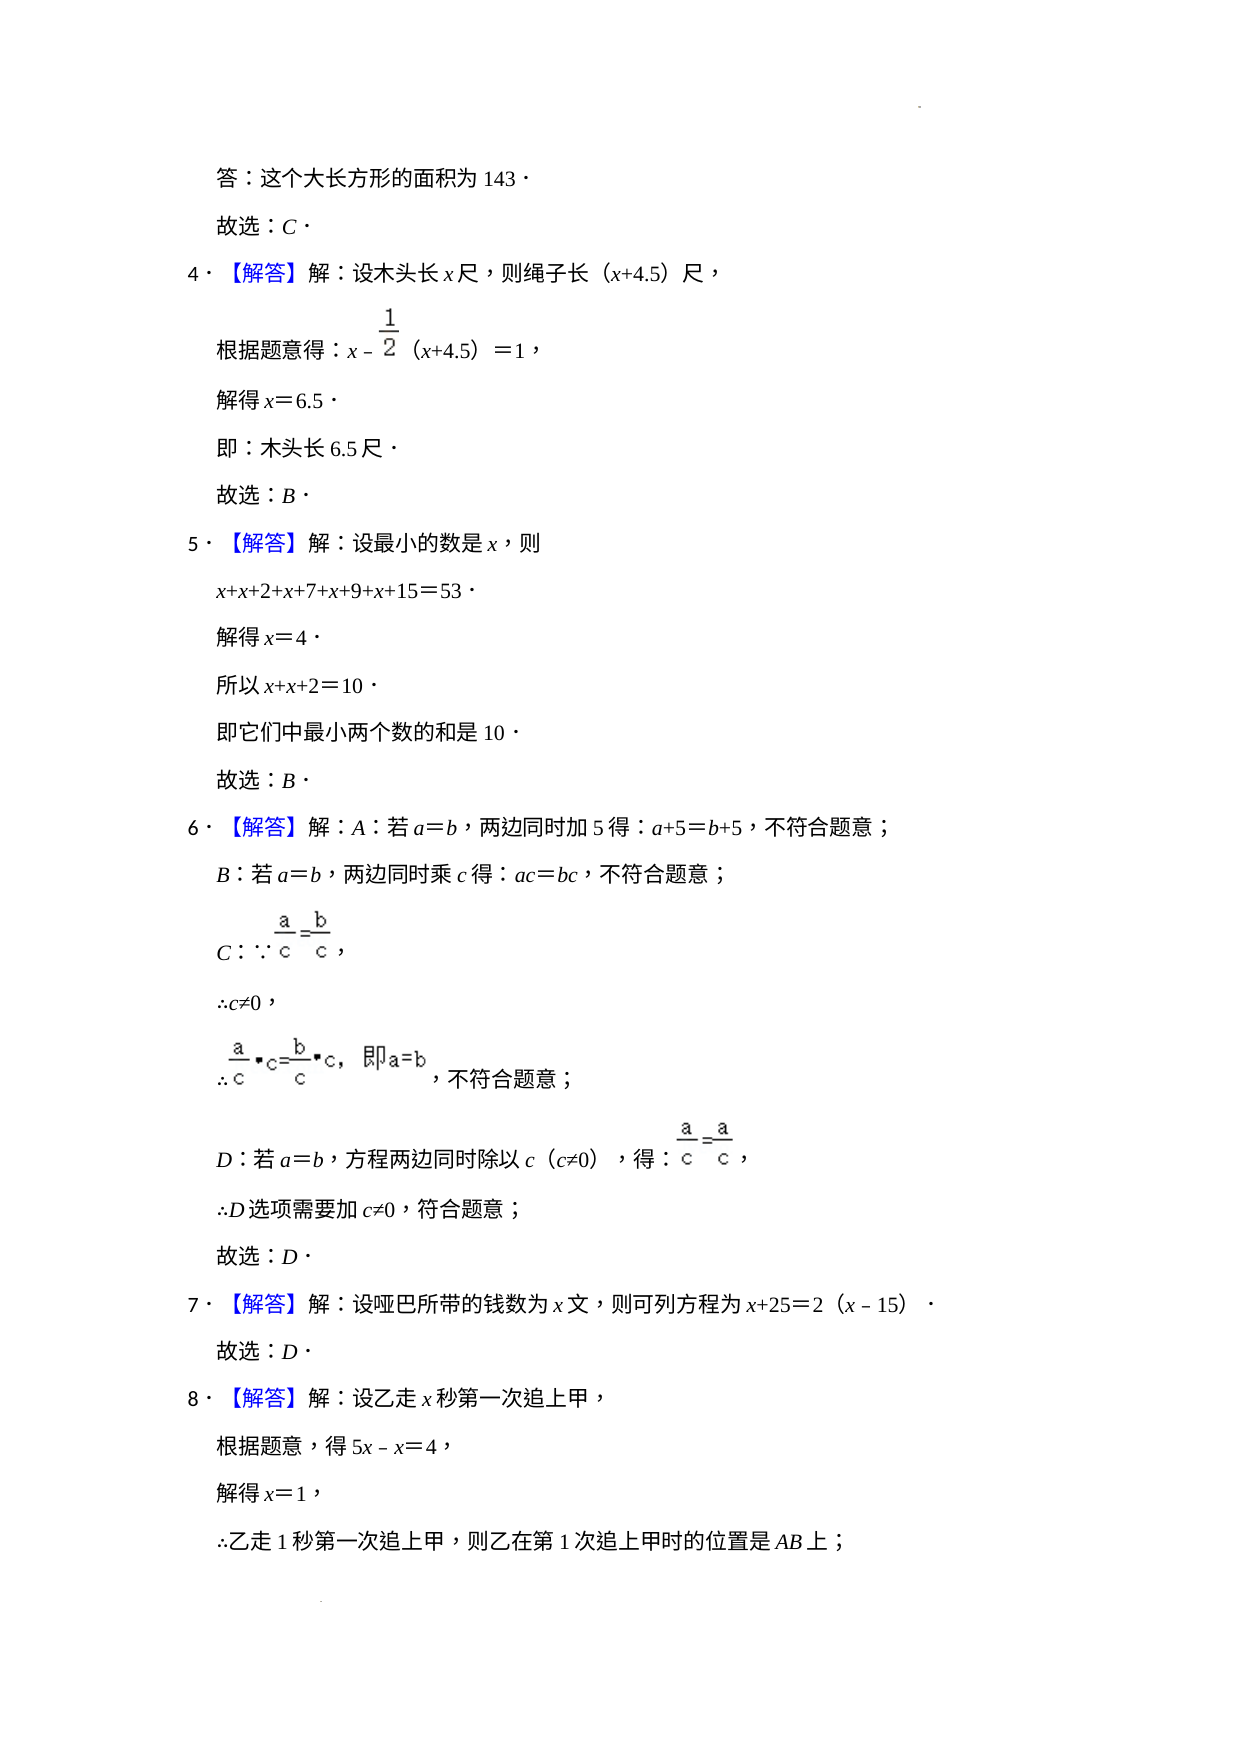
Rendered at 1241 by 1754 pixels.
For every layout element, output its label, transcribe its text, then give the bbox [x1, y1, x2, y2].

text 故选：B． [216, 763, 1053, 796]
text 所以x+x+2＝10． [216, 668, 1053, 701]
text 即它们中最小两个数的和是10． [216, 716, 1053, 748]
list ．【解答】解：设最小的数是x，则 [187, 526, 1053, 559]
text 答：这个大长方形的面积为143． [216, 162, 1053, 194]
picture [228, 1032, 426, 1088]
text ∴c≠0， [216, 985, 1053, 1018]
text ∴D选项需要加c≠0，符合题意； [216, 1192, 1053, 1225]
text 故选：C． [216, 209, 1053, 242]
text D：若a＝b，方程两边同时除以c（c≠0），得：， [216, 1113, 1053, 1178]
text C：∵， [216, 905, 1053, 970]
text 解得x＝6.5． [216, 384, 1053, 417]
list ．【解答】解：A：若a＝b，两边同时加5得：a+5＝b+5，不符合题意； [187, 811, 1053, 843]
text 故选：B． [216, 479, 1053, 511]
list ．【解答】解：设木头长x尺，则绳子长（x+4.5）尺， [187, 257, 1053, 289]
text 即：木头长6.5尺． [216, 431, 1053, 464]
text 根据题意，得5x﹣x＝4， [216, 1429, 1053, 1462]
list ．【解答】解：设哑巴所带的钱数为x文，则可列方程为x+25＝2（x﹣15）． [187, 1287, 1053, 1320]
text 解得x＝4． [216, 621, 1053, 653]
picture [378, 304, 399, 359]
text ∴，不符合题意； [216, 1033, 1053, 1098]
picture [274, 905, 331, 961]
text 解得x＝1， [216, 1477, 1053, 1509]
text 根据题意得：x﹣（x+4.5）＝1， [216, 304, 1053, 369]
text 故选：D． [216, 1240, 1053, 1272]
text ∴乙走1秒第一次追上甲，则乙在第1次追上甲时的位置是AB上； [216, 1524, 1053, 1557]
text 故选：D． [216, 1335, 1053, 1367]
picture [676, 1112, 733, 1168]
list ．【解答】解：设乙走x秒第一次追上甲， [187, 1382, 1053, 1414]
text B：若a＝b，两边同时乘c得：ac＝bc，不符合题意； [216, 858, 1053, 891]
text x+x+2+x+7+x+9+x+15＝53． [216, 574, 1053, 606]
